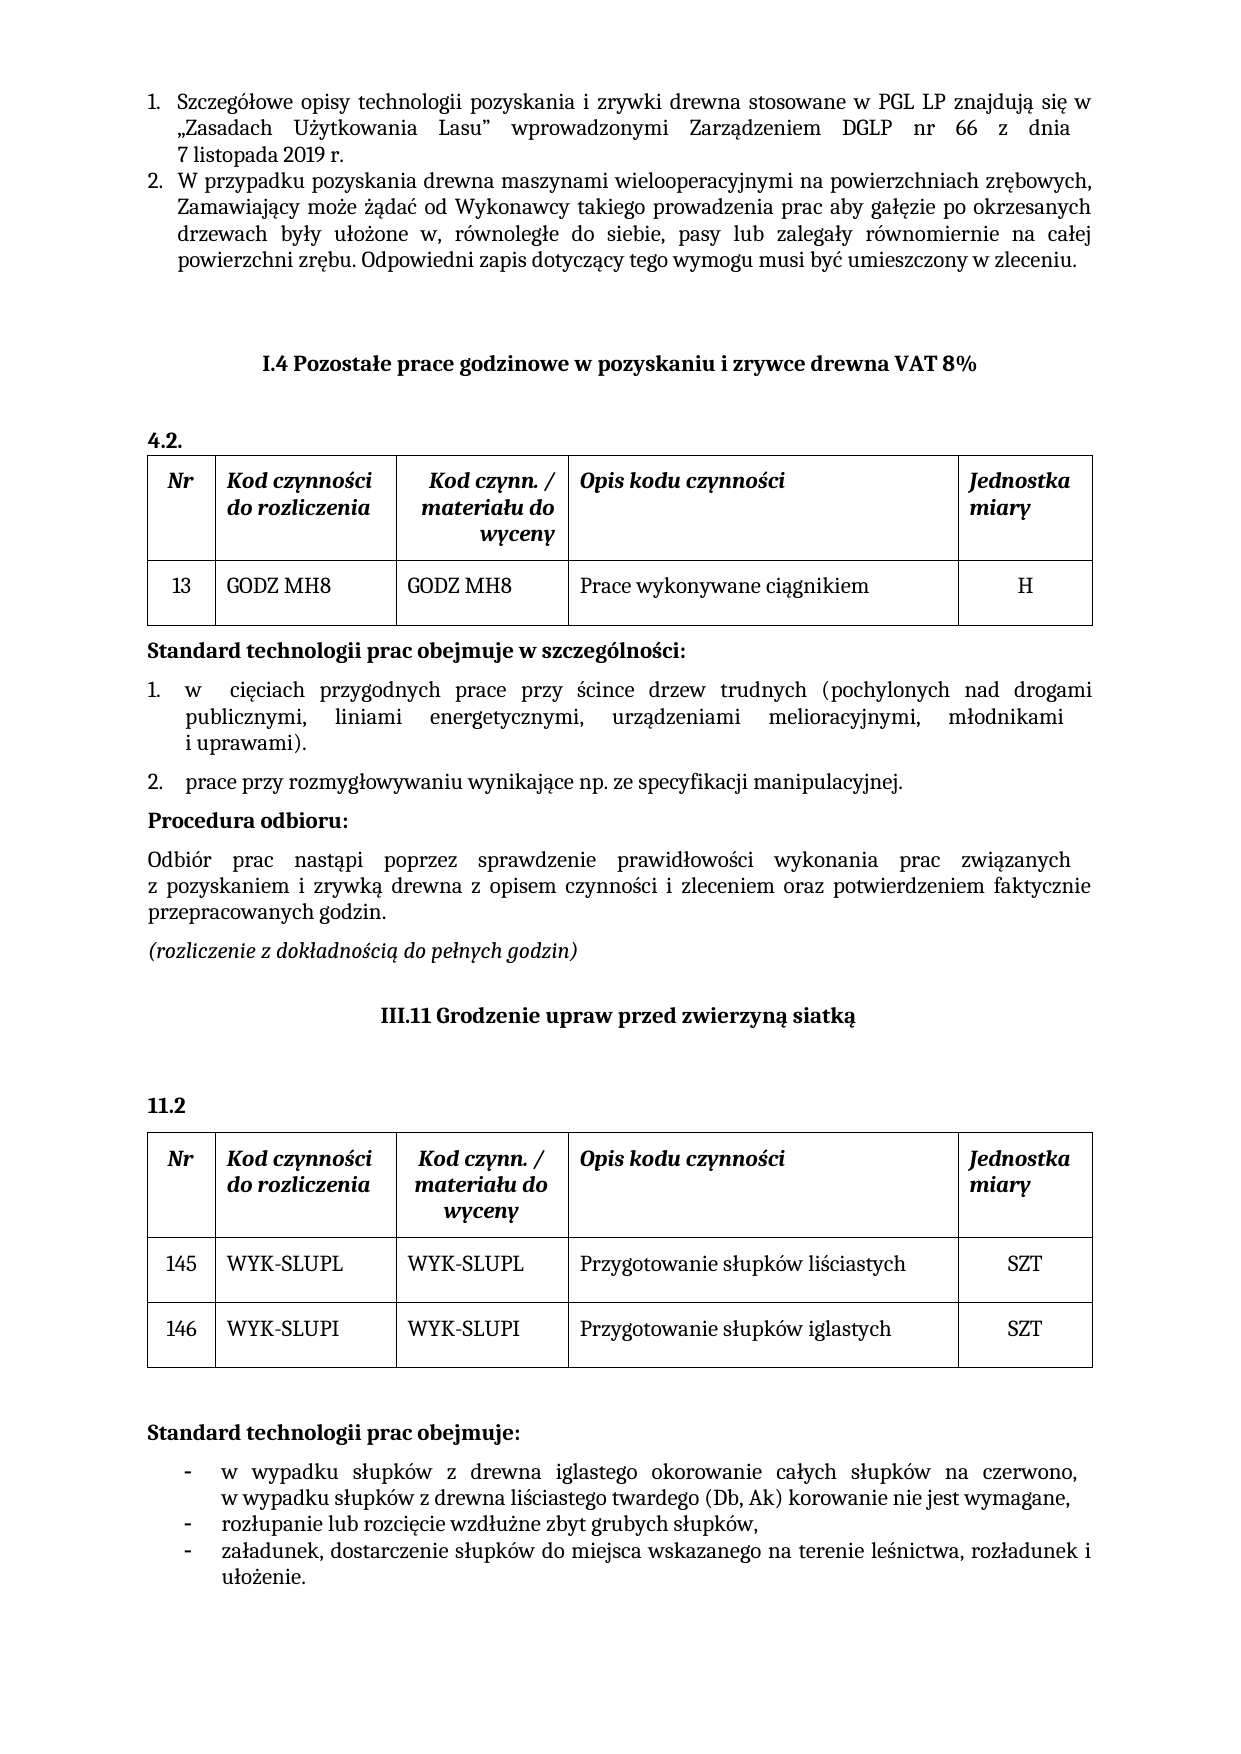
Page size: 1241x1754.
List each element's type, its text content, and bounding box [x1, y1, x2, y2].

table_header Kod czynn. / materiału do wyceny [397, 1133, 568, 1237]
text (rozliczenie z dokładnością do pełnych godzin) [148, 938, 1093, 964]
text Procedura odbioru: [148, 808, 1093, 834]
list w cięciach przygodnych prace przy ścince drzew trudnych (pochylonych nad drogami publicznymi, liniami energetycznymi, urządzeniami melioracyjnymi, młodnikami i uprawami). [148, 677, 1093, 756]
table_header Kod czynności do rozliczenia [216, 1133, 396, 1237]
table_cell SZT [959, 1238, 1092, 1302]
table_cell Przygotowanie słupków liściastych [569, 1238, 958, 1302]
table_cell 13 [148, 561, 215, 625]
text 4.2. [148, 428, 1093, 454]
list Szczegółowe opisy technologii pozyskania i zrywki drewna stosowane w PGL LP znajdują się w „Zasadach Użytkowania Lasu” wprowadzonymi Zarządzeniem DGLP nr 66 z dnia 7 listopada 2019 r. [148, 89, 1093, 168]
table_cell WYK-SLUPI [397, 1303, 568, 1367]
table_header Opis kodu czynności [569, 456, 958, 560]
text 11.2 [148, 1093, 1093, 1119]
table_cell WYK-SLUPL [397, 1238, 568, 1302]
text III.11 Grodzenie upraw przed zwierzyną siatką [148, 1003, 1093, 1029]
table_cell Przygotowanie słupków iglastych [569, 1303, 958, 1367]
table_header Nr [148, 1133, 215, 1237]
table_header Nr [148, 456, 215, 560]
table_cell GODZ MH8 [216, 561, 396, 625]
table_header Opis kodu czynności [569, 1133, 958, 1237]
text Odbiór prac nastąpi poprzez sprawdzenie prawidłowości wykonania prac związanych z pozyskaniem i zrywką drewna z opisem czynności i zleceniem oraz potwierdzeniem faktycznie przepracowanych godzin. [148, 846, 1093, 926]
table_cell H [959, 561, 1092, 625]
text I.4 Pozostałe prace godzinowe w pozyskaniu i zrywce drewna VAT 8% [148, 351, 1093, 377]
text Standard technologii prac obejmuje w szczególności: [148, 638, 1093, 665]
table_cell GODZ MH8 [397, 561, 568, 625]
table_cell WYK-SLUPL [216, 1238, 396, 1302]
table_cell Prace wykonywane ciągnikiem [569, 561, 958, 625]
list W przypadku pozyskania drewna maszynami wielooperacyjnymi na powierzchniach zrębowych, Zamawiający może żądać od Wykonawcy takiego prowadzenia prac aby gałęzie po okrzesanych drzewach były ułożone w, równoległe do siebie, pasy lub zalegały równomiernie na całej powierzchni zrębu. Odpowiedni zapis dotyczący tego wymogu musi być umieszczony w zleceniu. [148, 168, 1093, 273]
list załadunek, dostarczenie słupków do miejsca wskazanego na terenie leśnictwa, rozładunek i ułożenie. [184, 1538, 1093, 1590]
table_cell WYK-SLUPI [216, 1303, 396, 1367]
table_cell SZT [959, 1303, 1092, 1367]
text Standard technologii prac obejmuje: [148, 1420, 1093, 1446]
table_header Jednostka miary [959, 1133, 1092, 1237]
table_header Kod czynności do rozliczenia [216, 456, 396, 560]
list rozłupanie lub rozcięcie wzdłużne zbyt grubych słupków, [184, 1511, 1093, 1538]
list prace przy rozmygłowywaniu wynikające np. ze specyfikacji manipulacyjnej. [148, 769, 1093, 795]
list w wypadku słupków z drewna iglastego okorowanie całych słupków na czerwono, w wypadku słupków z drewna liściastego twardego (Db, Ak) korowanie nie jest wymagane, [184, 1458, 1093, 1511]
table_header Jednostka miary [959, 456, 1092, 560]
table_cell 146 [148, 1303, 215, 1367]
table_cell 145 [148, 1238, 215, 1302]
table_header Kod czynn. / materiału do wyceny [397, 456, 568, 560]
